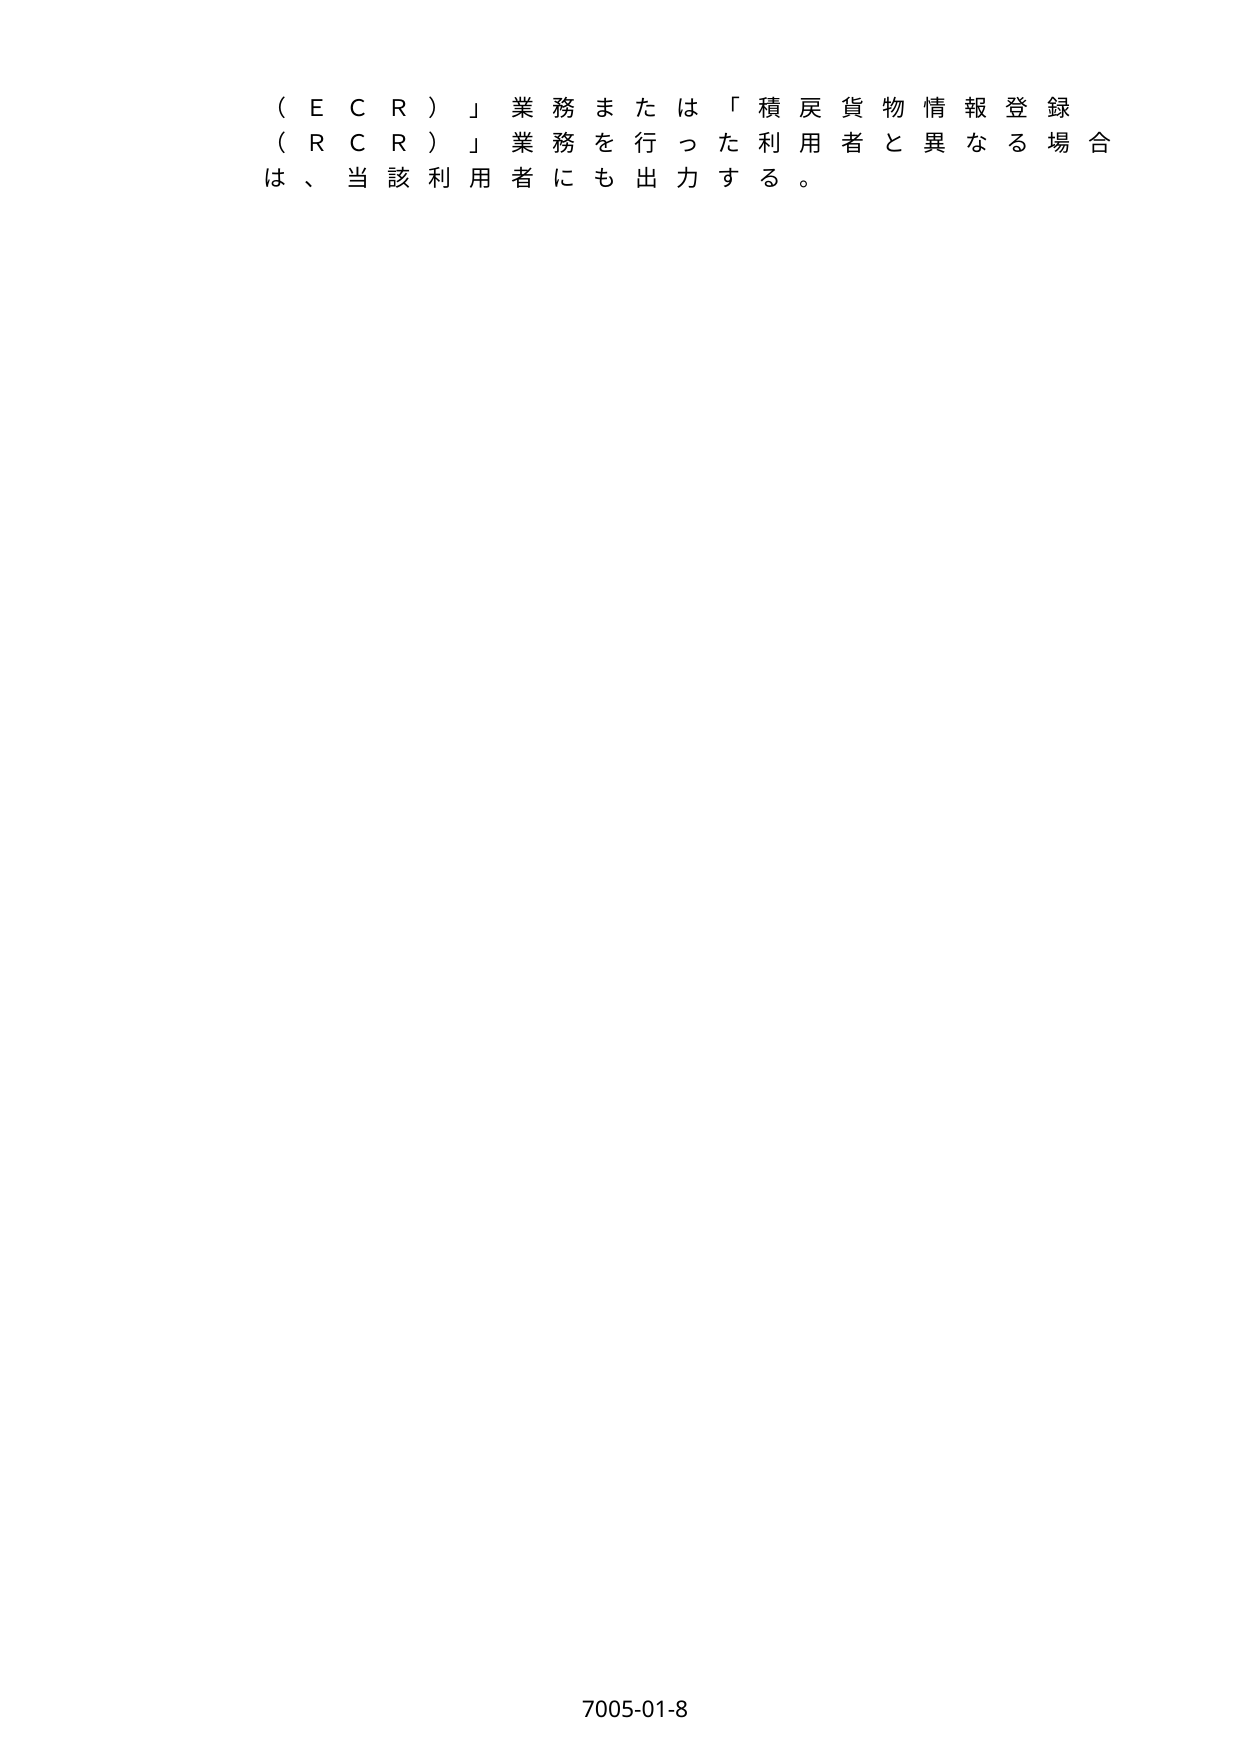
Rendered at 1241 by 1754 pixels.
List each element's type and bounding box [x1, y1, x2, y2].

text [161, 89, 1150, 194]
